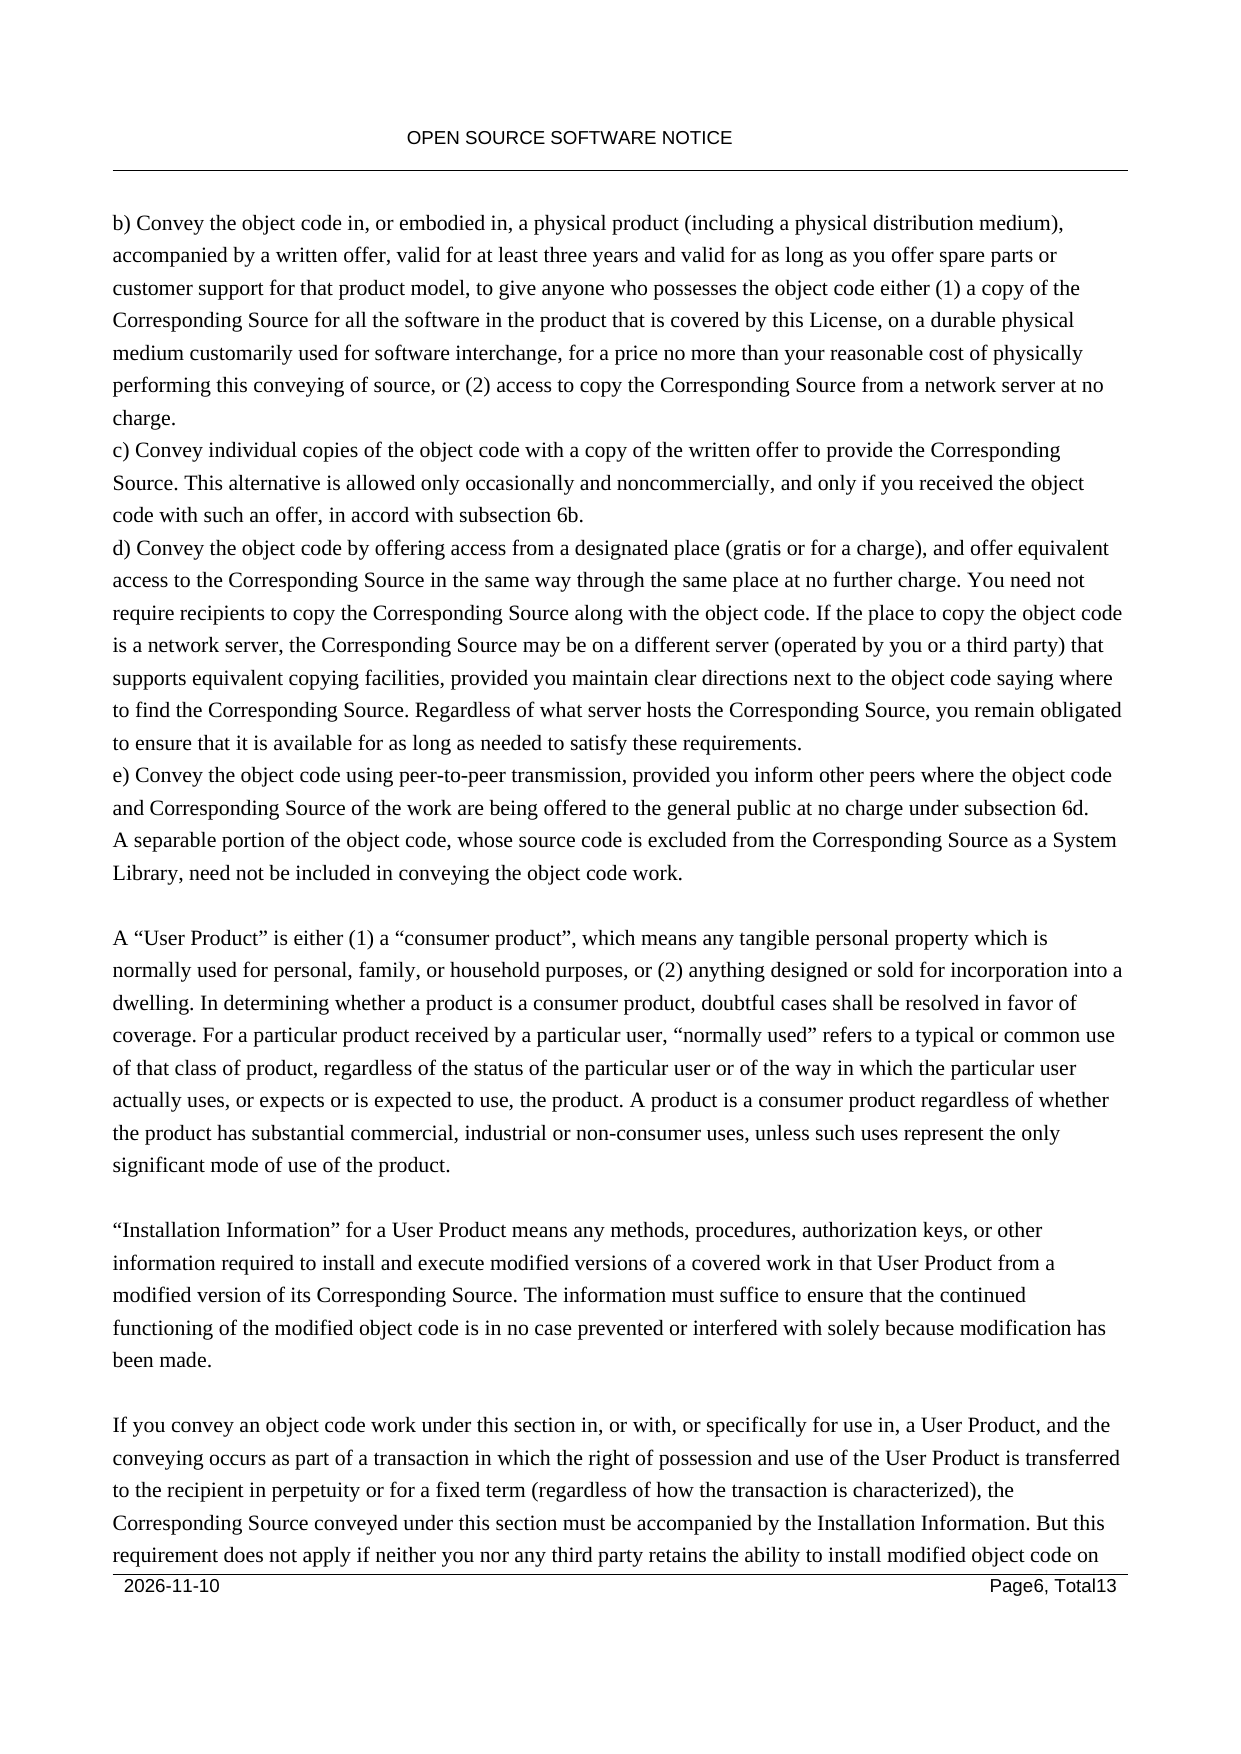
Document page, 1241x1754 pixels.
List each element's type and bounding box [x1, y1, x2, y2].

text [112, 206, 1128, 1571]
